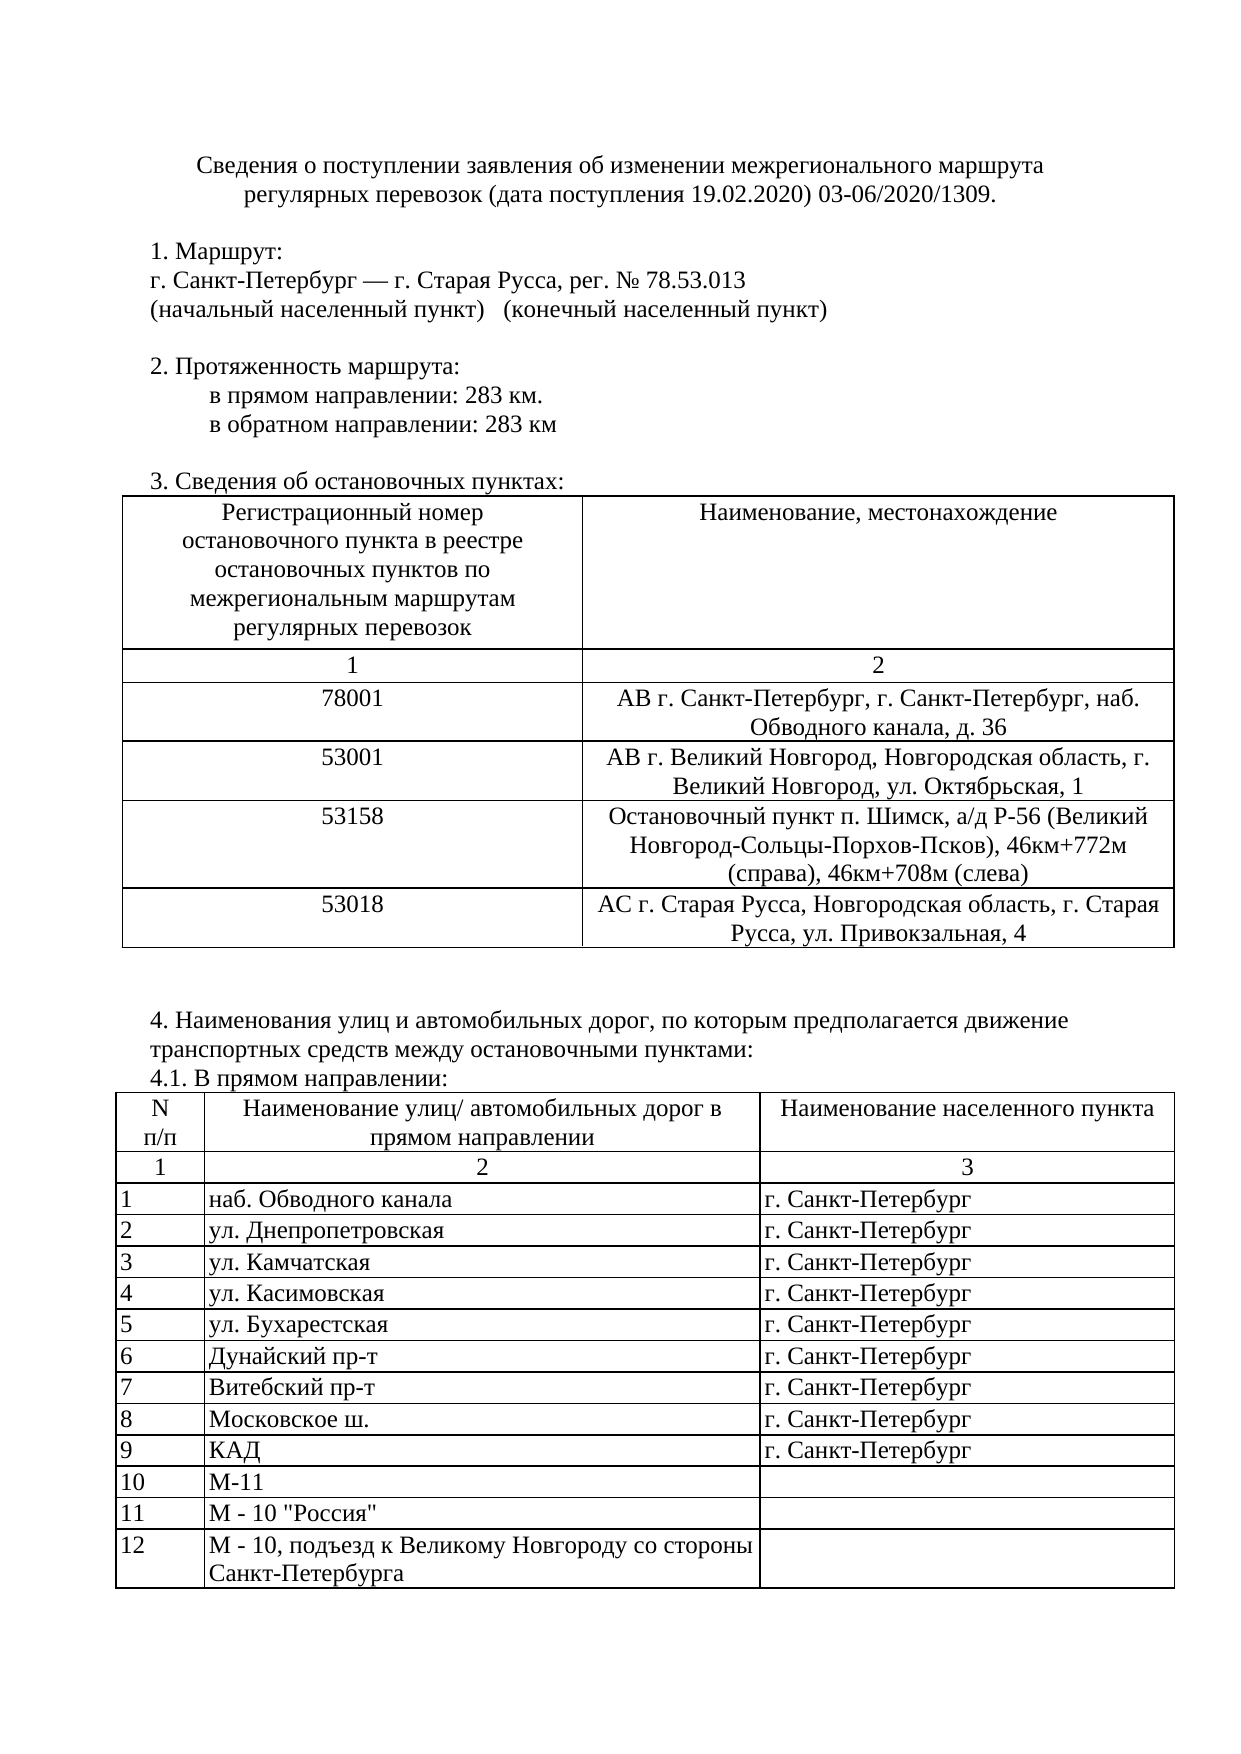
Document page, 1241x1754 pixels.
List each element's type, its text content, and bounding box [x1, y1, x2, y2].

text Сведения о поступлении заявления об изменении межрегионального маршрута регулярных перевозок (дата поступления 19.02.2020) 03-06/2020/1309. [150, 150, 1090, 207]
table_cell 53001 [123, 742, 582, 799]
table_cell 8 [117, 1404, 204, 1434]
text 4.1. В прямом направлении: [150, 1063, 1090, 1092]
text 3. Сведения об остановочных пунктах: [150, 466, 1090, 495]
table_header Наименование, местонахождение [583, 497, 1173, 648]
table_cell [761, 1530, 1174, 1587]
table_cell г. Cанкт-Петербург [761, 1436, 1174, 1465]
text г. Санкт-Петербург — г. Старая Русса, рег. № 78.53.013 [150, 265, 1090, 294]
table_cell 53158 [123, 801, 582, 887]
table_cell 2 [117, 1215, 204, 1245]
table_cell Остановочный пункт п. Шимск, а/д Р-56 (Великий Новгород-Сольцы-Порхов-Псков), 46км+772м (справа), 46км+708м (слева) [583, 801, 1173, 887]
table_cell ул. Камчатская [205, 1247, 759, 1277]
table_header Наименование улиц/ автомобильных дорог в прямом направлении [205, 1093, 759, 1151]
table_cell 3 [761, 1152, 1174, 1182]
table_cell г. Cанкт-Петербург [761, 1247, 1174, 1277]
table_cell ул. Бухарестская [205, 1310, 759, 1339]
table_cell М - 10, подъезд к Великому Новгороду со стороны Санкт-Петербурга [205, 1530, 759, 1587]
table_cell ул. Касимовская [205, 1278, 759, 1308]
table_cell 10 [117, 1467, 204, 1497]
table_cell [761, 1498, 1174, 1528]
table_cell АВ г. Санкт-Петербург, г. Санкт-Петербург, наб. Обводного канала, д. 36 [583, 683, 1173, 740]
table_cell 6 [117, 1341, 204, 1371]
table_cell 1 [123, 650, 582, 681]
table_cell ул. Днепропетровская [205, 1215, 759, 1245]
text (начальный населенный пункт) (конечный населенный пункт) [150, 294, 1090, 322]
table_cell 12 [117, 1530, 204, 1587]
table_cell 11 [117, 1498, 204, 1528]
text в обратном направлении: 283 км [150, 409, 1090, 437]
table_cell М - 10 "Россия" [205, 1498, 759, 1528]
table_cell Московское ш. [205, 1404, 759, 1434]
table_cell г. Cанкт-Петербург [761, 1404, 1174, 1434]
table_cell г. Cанкт-Петербург [761, 1310, 1174, 1339]
table_cell г. Cанкт-Петербург [761, 1184, 1174, 1214]
table_cell АС г. Старая Русса, Новгородская область, г. Старая Русса, ул. Привокзальная, 4 [583, 889, 1173, 946]
table_cell 53018 [123, 889, 582, 946]
table_cell Витебский пр-т [205, 1373, 759, 1402]
table_cell 4 [117, 1278, 204, 1308]
text 4. Наименования улиц и автомобильных дорог, по которым предполагается движение транспортных средств между остановочными пунктами: [150, 1005, 1090, 1063]
table_header N п/п [117, 1093, 204, 1151]
table_cell 7 [117, 1373, 204, 1402]
table_cell [761, 1467, 1174, 1497]
table_header Наименование населенного пункта [761, 1093, 1174, 1151]
table_header Регистрационный номер остановочного пункта в реестре остановочных пунктов по межрегиональным маршрутам регулярных перевозок [123, 497, 582, 648]
text в прямом направлении: 283 км. [150, 380, 1090, 409]
table_cell 3 [117, 1247, 204, 1277]
table_cell наб. Обводного канала [205, 1184, 759, 1214]
text 2. Протяженность маршрута: [150, 351, 1090, 380]
table_cell г. Cанкт-Петербург [761, 1341, 1174, 1371]
table_cell КАД [205, 1436, 759, 1465]
table_cell Дунайский пр-т [205, 1341, 759, 1371]
table_cell 1 [117, 1152, 204, 1182]
text 1. Маршрут: [150, 236, 1090, 265]
table_cell 2 [583, 650, 1173, 681]
table_cell 1 [117, 1184, 204, 1214]
table_cell 78001 [123, 683, 582, 740]
table_cell 2 [205, 1152, 759, 1182]
table_cell 9 [117, 1436, 204, 1465]
table_cell АВ г. Великий Новгород, Новгородская область, г. Великий Новгород, ул. Октябрьская, 1 [583, 742, 1173, 799]
table_cell 5 [117, 1310, 204, 1339]
table_cell г. Cанкт-Петербург [761, 1215, 1174, 1245]
table_cell М-11 [205, 1467, 759, 1497]
table_cell г. Cанкт-Петербург [761, 1278, 1174, 1308]
table_cell г. Cанкт-Петербург [761, 1373, 1174, 1402]
